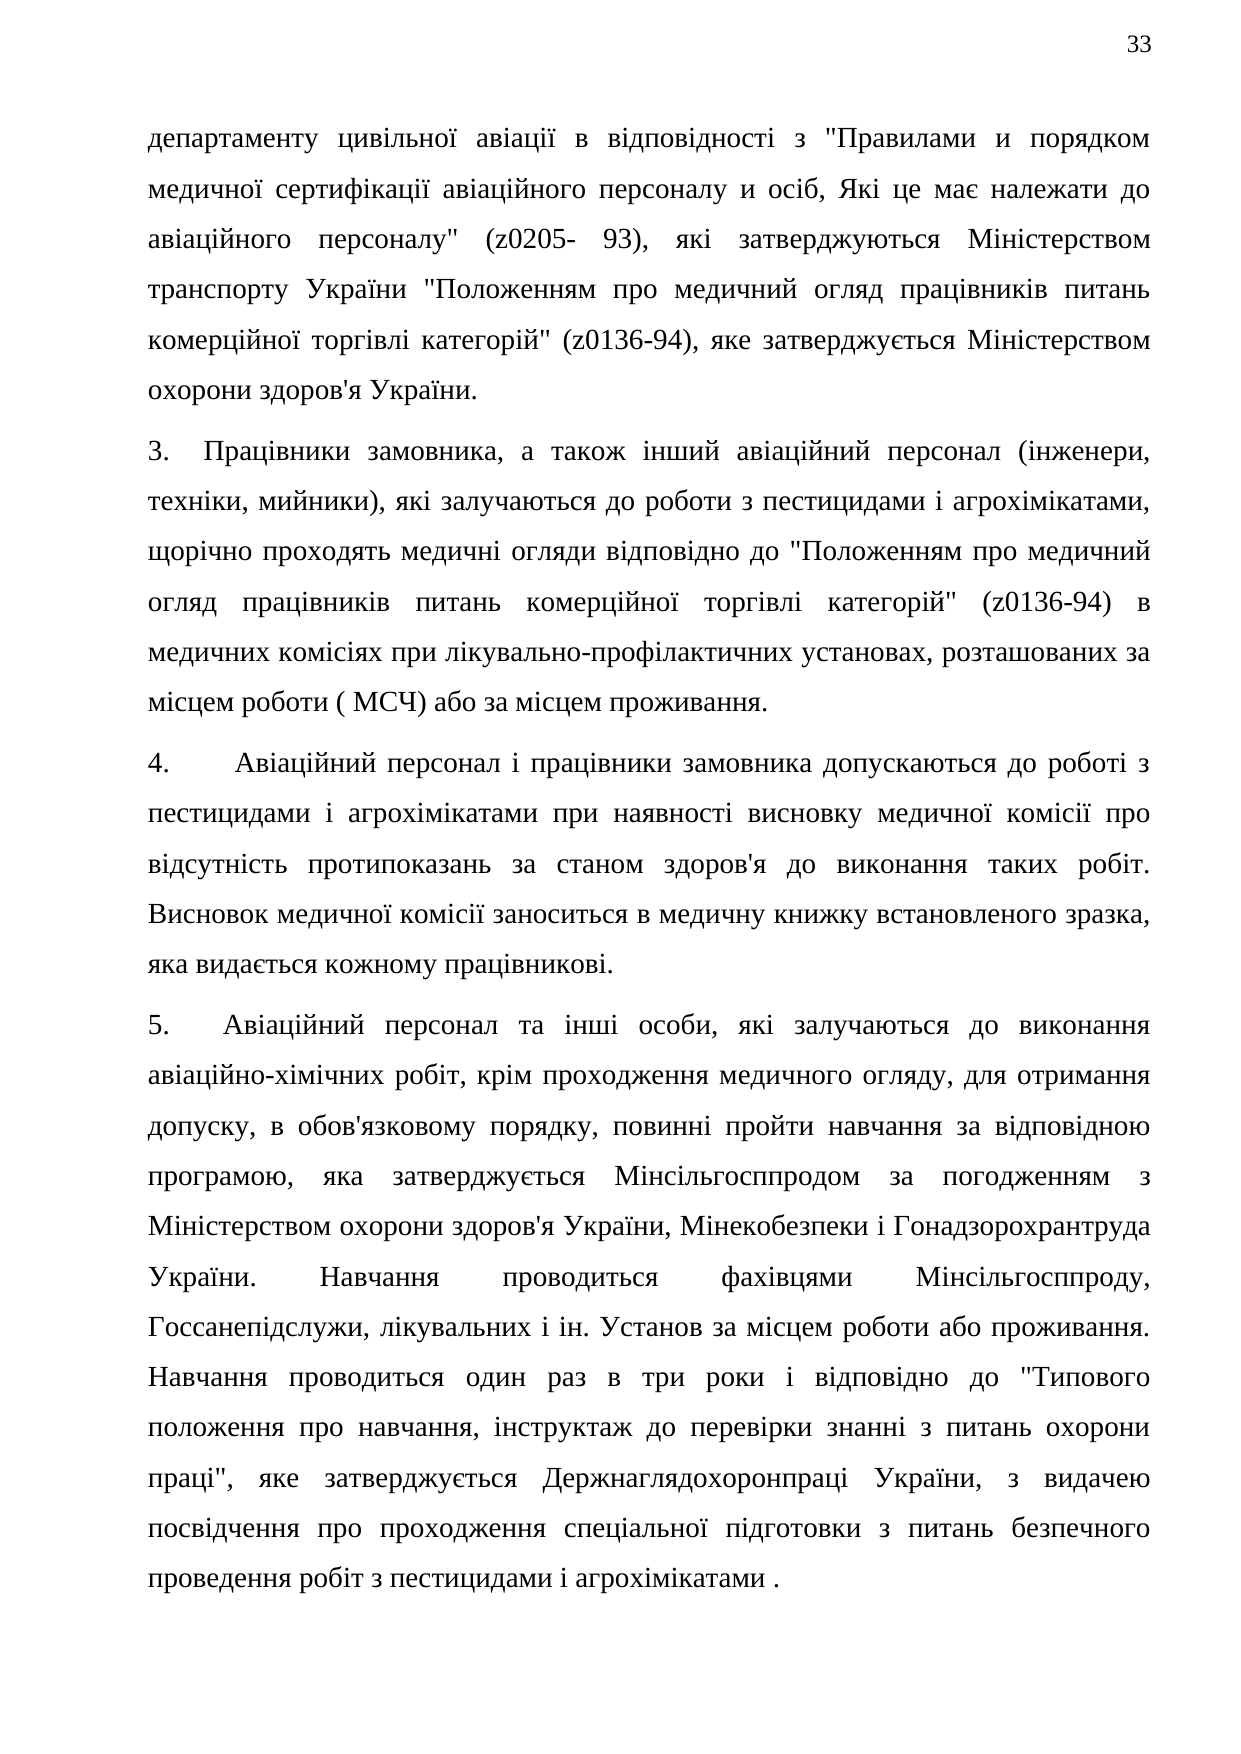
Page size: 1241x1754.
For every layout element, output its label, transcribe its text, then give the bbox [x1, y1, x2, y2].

text 4. Авіаційний персонал і працівники замовника допускаються до роботі з пестицидами і агрохімікатами при наявності висновку медичної комісії про відсутність протипоказань за станом здоров'я до виконання таких робіт. Висновок медичної комісії заноситься в медичну книжку встановленого зразка, яка видається кожному працівникові. [148, 745, 1152, 980]
text 3. Працівники замовника, а також інший авіаційний персонал (інженери, техніки, мийники), які залучаються до роботи з пестицидами і агрохімікатами, щорічно проходять медичні огляди відповідно до "Положенням про медичний огляд працівників питань комерційної торгівлі категорій" (z0136-94) в медичних комісіях при лікувально-профілактичних установах, розташованих за місцем роботи ( МСЧ) або за місцем проживання. [148, 433, 1152, 718]
list Авіаційний персонал та інші особи, які залучаються до виконання авіаційно-хімічних робіт, крім проходження медичного огляду, для отримання допуску, в обов'язковому порядку, повинні пройти навчання за відповідною програмою, яка затверджується Мінсільгосппродом за погодженням з Міністерством охорони здоров'я України, Мінекобезпеки і Гонадзорохрантруда України. Навчання проводиться фахівцями Мінсільгосппроду, Госсанепідслужи, лікувальних і ін. Установ за місцем роботи або проживання. Навчання проводиться один раз в три роки і відповідно до "Типового положення про навчання, інструктаж до перевірки знанні з питань охорони праці", яке затверджується Держнаглядохоронпраці України, з видачею посвідчення про проходження спеціальної підготовки з питань безпечного проведення робіт з пестицидами і агрохімікатами . [148, 1007, 1152, 1594]
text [148, 121, 1152, 406]
